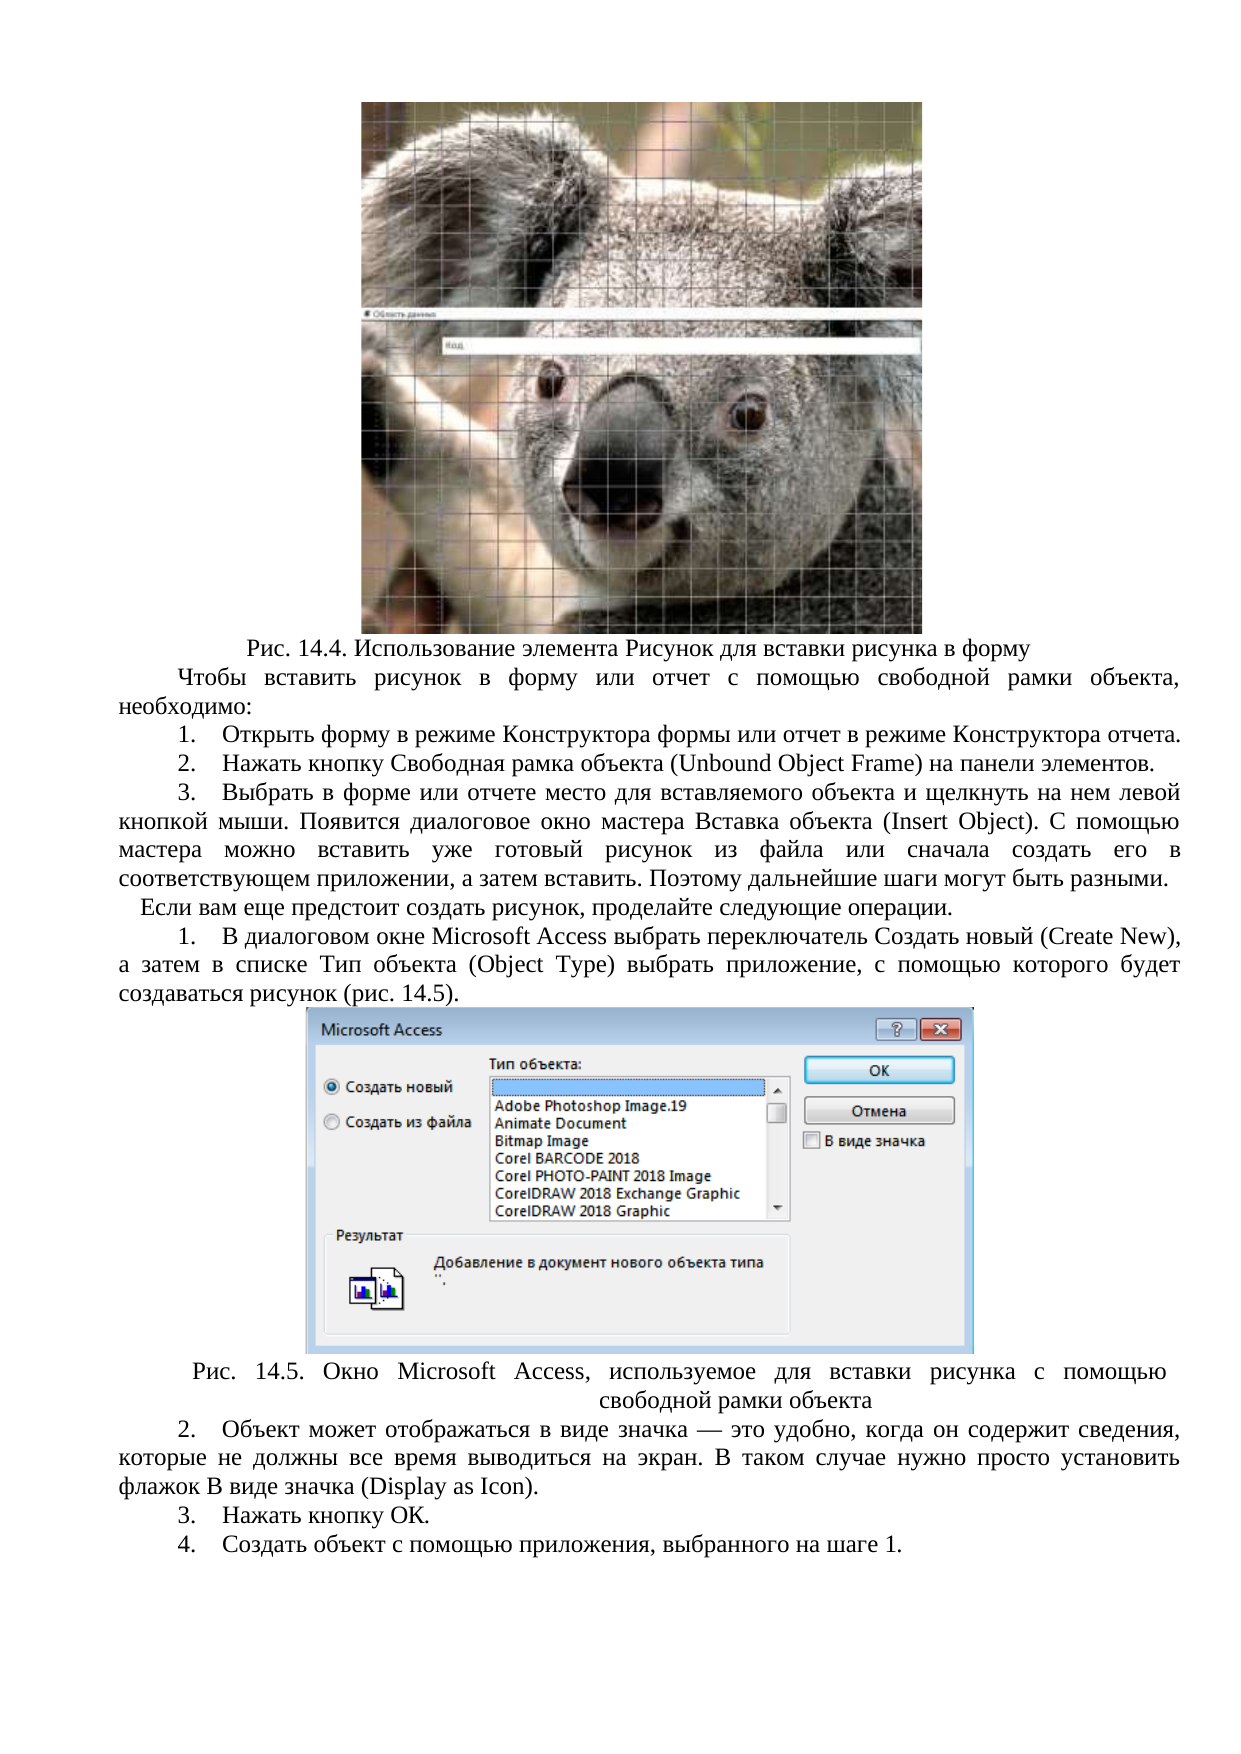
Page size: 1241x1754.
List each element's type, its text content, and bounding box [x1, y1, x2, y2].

list Нажать кнопку ОК. [177, 1500, 1196, 1529]
list В диалоговом окне Microsoft Access выбрать переключатель Создать новый (Create New), а затем в списке Тип объекта (Object Type) выбрать приложение, с помощью которого будет создаваться рисунок (рис. 14.5). [118, 921, 1182, 1007]
text Если вам еще предстоит создать рисунок, проделайте следующие операции. [140, 892, 1196, 921]
text Рис. 14.4. Использование элемента Рисунок для вставки рисунка в форму [246, 633, 1196, 662]
list Объект может отображаться в виде значка — это удобно, когда он содержит сведения, которые не должны все время выводиться на экран. В таком случае нужно просто установить флажок В виде значка (Display as Icon). [118, 1414, 1182, 1500]
list Создать объект с помощью приложения, выбранного на шаге 1. [177, 1529, 1196, 1557]
text Рис. 14.5. Окно Microsoft Access, используемое для вставки рисунка с помощью свободной рамки объекта [192, 1356, 1166, 1414]
list Выбрать в форме или отчете место для вставляемого объекта и щелкнуть на нем левой кнопкой мыши. Появится диалоговое окно мастера Вставка объекта (Insert Object). С помощью мастера можно вставить уже готовый рисунок из файла или сначала создать его в соответствующем приложении, а затем вставить. Поэтому дальнейшие шаги могут быть разными. [118, 777, 1181, 892]
picture [305, 1007, 974, 1354]
picture [361, 102, 923, 634]
list Нажать кнопку Свободная рамка объекта (Unbound Object Frame) на панели элементов. [177, 748, 1196, 777]
text Чтобы вставить рисунок в форму или отчет с помощью свободной рамки объекта, необходимо: [118, 662, 1181, 719]
list Открыть форму в режиме Конструктора формы или отчет в режиме Конструктора отчета. [177, 719, 1196, 748]
